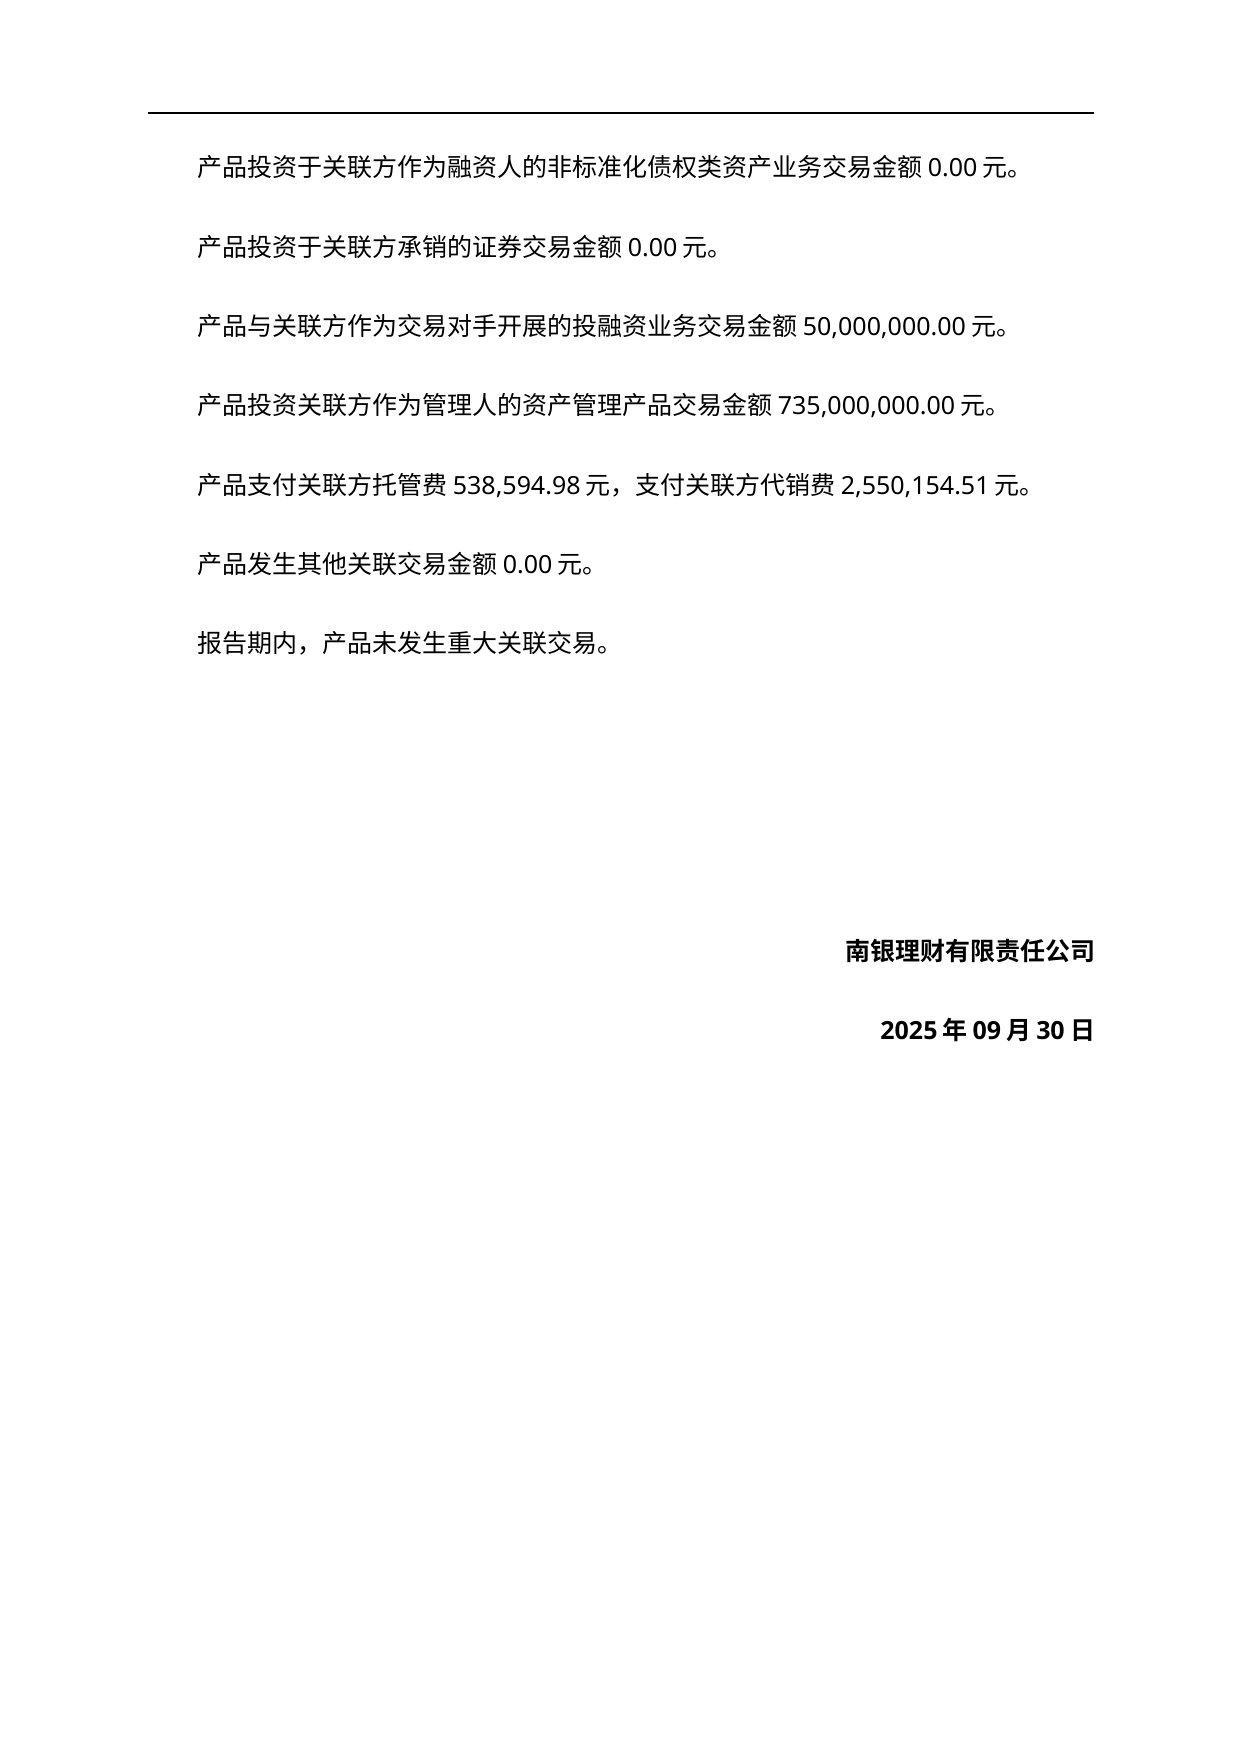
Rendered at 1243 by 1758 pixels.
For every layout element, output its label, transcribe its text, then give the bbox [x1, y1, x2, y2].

text 产品投资于关联方承销的证券交易金额0.00元。 [148, 227, 1094, 263]
text 产品支付关联方托管费538,594.98元，支付关联方代销费2,550,154.51元。 [148, 465, 1094, 501]
text 产品发生其他关联交易金额0.00元。 [148, 544, 1094, 581]
text 南银理财有限责任公司 [148, 931, 1094, 968]
text 产品投资于关联方作为融资人的非标准化债权类资产业务交易金额0.00元。 [148, 148, 1094, 184]
text 产品与关联方作为交易对手开展的投融资业务交易金额50,000,000.00元。 [148, 306, 1094, 343]
text 2025年09月30日 [148, 1011, 1094, 1047]
text 产品投资关联方作为管理人的资产管理产品交易金额735,000,000.00元。 [148, 386, 1094, 422]
text 报告期内，产品未发生重大关联交易。 [148, 624, 1094, 660]
